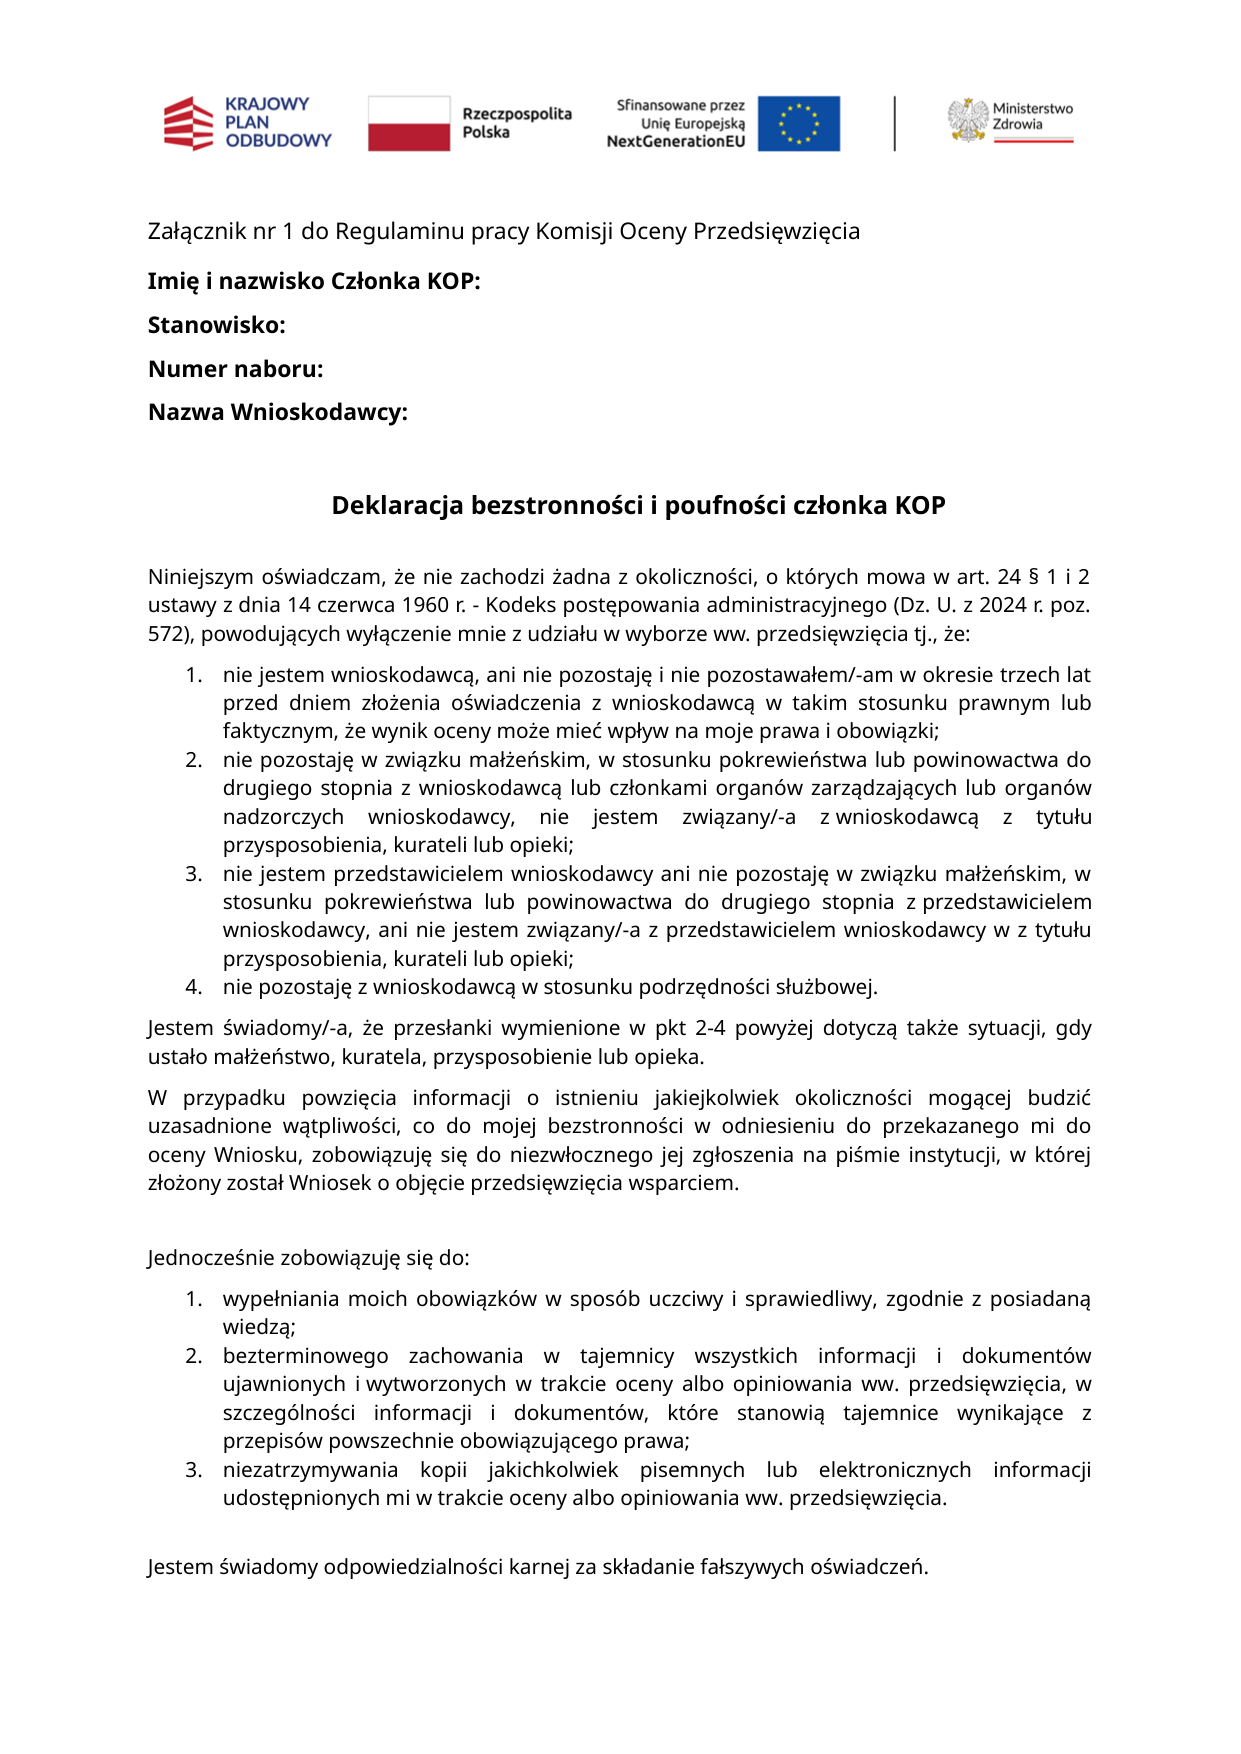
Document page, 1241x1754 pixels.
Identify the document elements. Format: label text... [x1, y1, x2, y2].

text Jestem świadomy/-a, że przesłanki wymienione w pkt 2-4 powyżej dotyczą także sytuacji, gdy ustało małżeństwo, kuratela, przysposobienie lub opieka. [148, 1013, 1093, 1070]
text W przypadku powzięcia informacji o istnieniu jakiejkolwiek okoliczności mogącej budzić uzasadnione wątpliwości, co do mojej bezstronności w odniesieniu do przekazanego mi do oceny Wniosku, zobowiązuję się do niezwłocznego jej zgłoszenia na piśmie instytucji, w której złożony został Wniosek o objęcie przedsięwzięcia wsparciem. [148, 1083, 1093, 1197]
text Imię i nazwisko Członka KOP: [148, 265, 1093, 296]
text Numer naboru: [148, 352, 1093, 384]
list nie pozostaję w związku małżeńskim, w stosunku pokrewieństwa lub powinowactwa do drugiego stopnia z wnioskodawcą lub członkami organów zarządzających lub organów nadzorczych wnioskodawcy, nie jestem związany/-a z wnioskodawcą z tytułu przysposobienia, kurateli lub opieki; [185, 745, 1093, 859]
text Jestem świadomy odpowiedzialności karnej za składanie fałszywych oświadczeń. [148, 1552, 1093, 1581]
list wypełniania moich obowiązków w sposób uczciwy i sprawiedliwy, zgodnie z posiadaną wiedzą; [185, 1284, 1093, 1341]
list bezterminowego zachowania w tajemnicy wszystkich informacji i dokumentów ujawnionych i wytworzonych w trakcie oceny albo opiniowania ww. przedsięwzięcia, w szczególności informacji i dokumentów, które stanowią tajemnice wynikające z przepisów powszechnie obowiązującego prawa; [185, 1341, 1093, 1455]
text Stanowisko: [148, 309, 1093, 340]
list nie jestem przedstawicielem wnioskodawcy ani nie pozostaję w związku małżeńskim, w stosunku pokrewieństwa lub powinowactwa do drugiego stopnia z przedstawicielem wnioskodawcy, ani nie jestem związany/-a z przedstawicielem wnioskodawcy w z tytułu przysposobienia, kurateli lub opieki; [185, 859, 1093, 972]
text Niniejszym oświadczam, że nie zachodzi żadna z okoliczności, o których mowa w art. 24 § 1 i 2 ustawy z dnia 14 czerwca 1960 r. - Kodeks postępowania administracyjnego (Dz. U. z 2024 r. poz. 572), powodujących wyłączenie mnie z udziału w wyborze ww. przedsięwzięcia tj., że: [148, 562, 1093, 647]
list niezatrzymywania kopii jakichkolwiek pisemnych lub elektronicznych informacji udostępnionych mi w trakcie oceny albo opiniowania ww. przedsięwzięcia. [185, 1455, 1093, 1512]
text Jednocześnie zobowiązuję się do: [148, 1243, 1093, 1272]
text Nazwa Wnioskodawcy: [148, 396, 1093, 427]
text Deklaracja bezstronności i poufności członka KOP [192, 487, 1093, 549]
list nie jestem wnioskodawcą, ani nie pozostaję i nie pozostawałem/-am w okresie trzech lat przed dniem złożenia oświadczenia z wnioskodawcą w takim stosunku prawnym lub faktycznym, że wynik oceny może mieć wpływ na moje prawa i obowiązki; [185, 660, 1093, 745]
picture [147, 73, 1093, 168]
list nie pozostaję z wnioskodawcą w stosunku podrzędności służbowej. [185, 972, 1093, 1001]
text Załącznik nr 1 do Regulaminu pracy Komisji Oceny Przedsięwzięcia [148, 214, 1093, 246]
